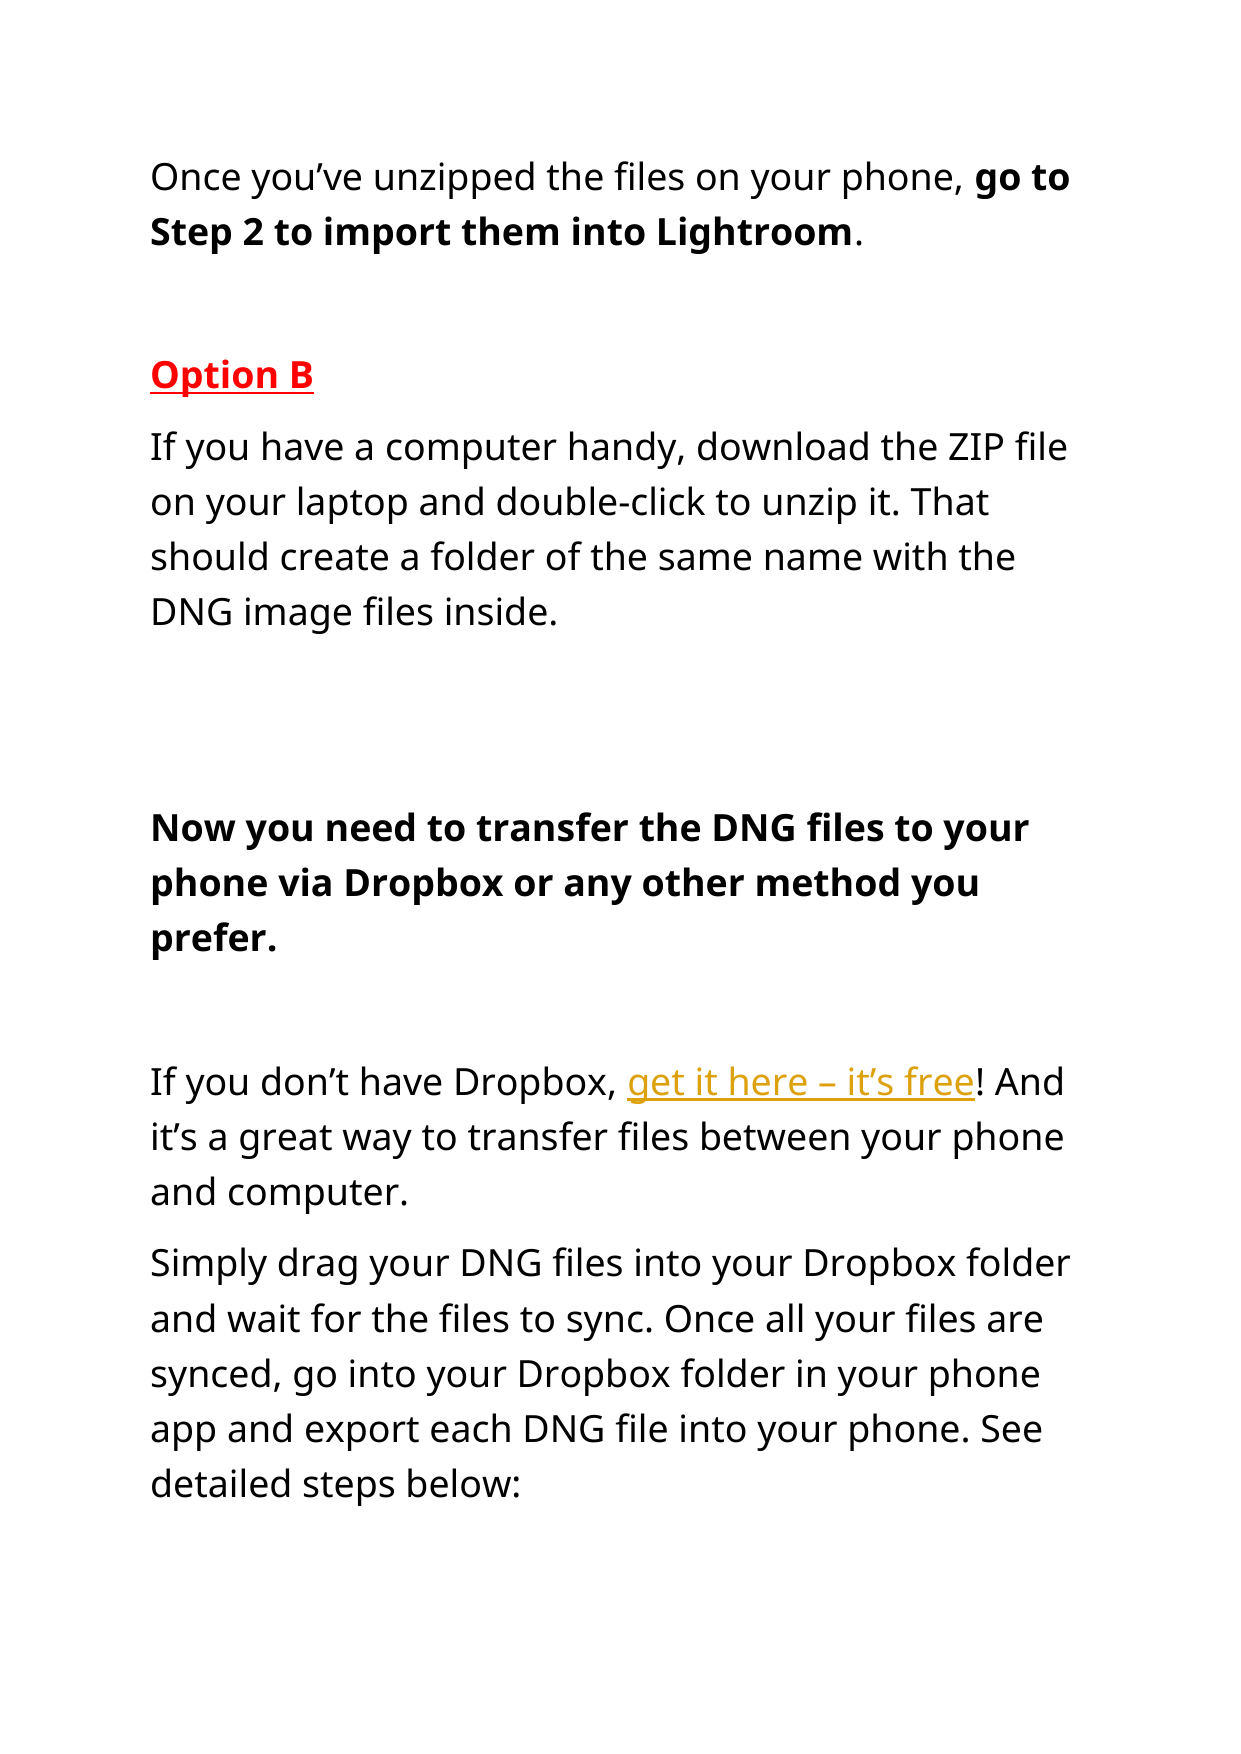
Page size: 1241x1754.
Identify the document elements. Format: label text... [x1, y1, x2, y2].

text Option B [150, 349, 1090, 400]
text If you have a computer handy, download the ZIP file on your laptop and double-click to unzip it. That should create a folder of the same name with the DNG image files inside. [150, 420, 1090, 637]
text Once you’ve unzipped the files on your phone, go to Step 2 to import them into Lightroom. [150, 150, 1090, 256]
text If you don’t have Dropbox, get it here – it’s free! And it’s a great way to transfer files between your phone and computer. [150, 1055, 1090, 1216]
text Simply drag your DNG files into your Dropbox folder and wait for the files to sync. Once all your files are synced, go into your Dropbox folder in your phone app and export each DNG file into your phone. See detailed steps below: [150, 1237, 1090, 1508]
text Now you need to transfer the DNG files to your phone via Dropbox or any other method you prefer. [150, 801, 1090, 962]
